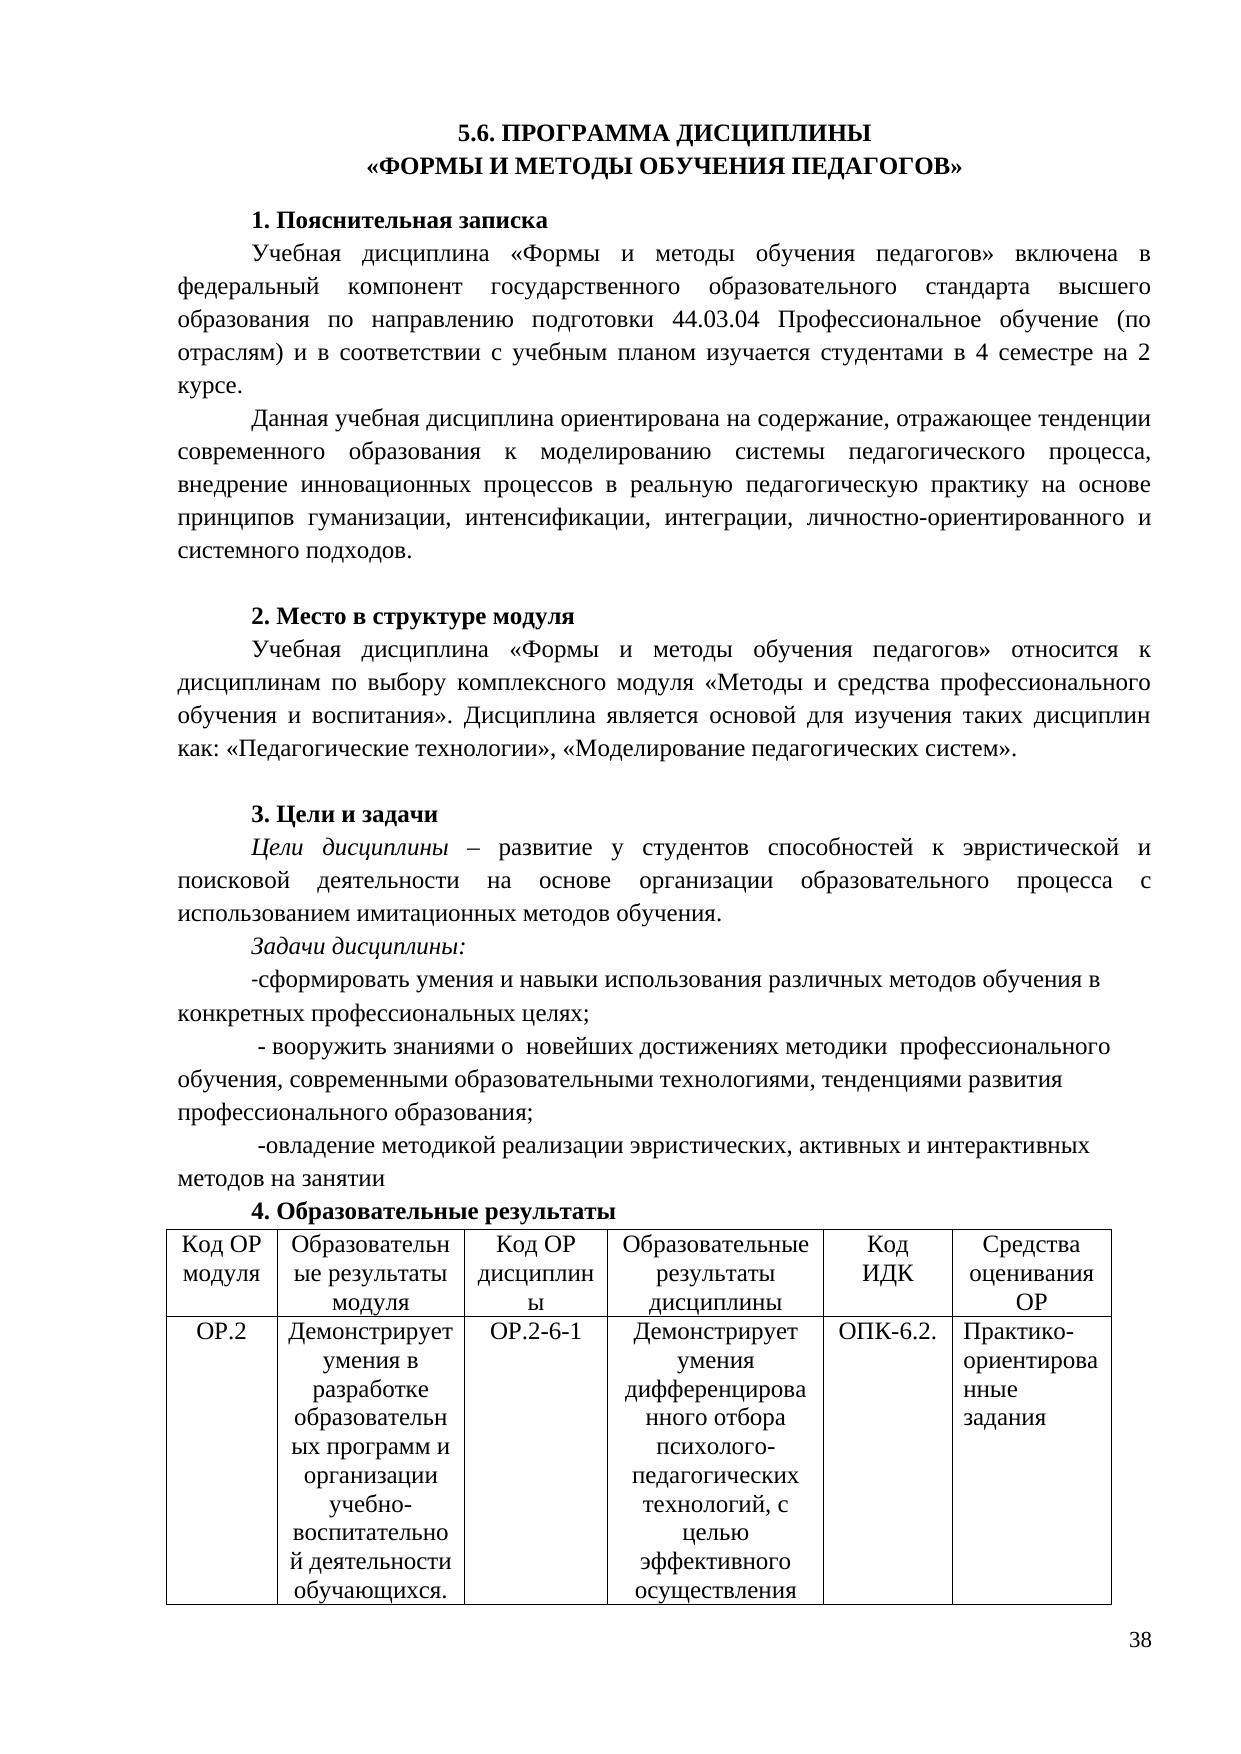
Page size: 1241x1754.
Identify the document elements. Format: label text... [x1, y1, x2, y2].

text «ФОРМЫ И МЕТОДЫ ОБУЧЕНИЯ ПЕДАГОГОВ» [177, 151, 1152, 180]
text 2. Место в структуре модуля [177, 601, 1152, 630]
text - вооружить знаниями о новейших достижениях методики профессионального обучения, современными образовательными технологиями, тенденциями развития профессионального образования; [177, 1031, 1152, 1126]
text Задачи дисциплины: [177, 931, 1152, 960]
text Учебная дисциплина «Формы и методы обучения педагогов» относится к дисциплинам по выбору комплексного модуля «Методы и средства профессионального обучения и воспитания». Дисциплина является основой для изучения таких дисциплин как: «Педагогические технологии», «Моделирование педагогических систем». [177, 634, 1152, 762]
table_header Код ОР модуля [167, 1230, 277, 1316]
table_cell ОР.2-6-1 [465, 1317, 607, 1604]
text -сформировать умения и навыки использования различных методов обучения в конкретных профессиональных целях; [177, 964, 1152, 1027]
text 4. Образовательные результаты [177, 1196, 1152, 1225]
text 5.6. ПРОГРАММА ДИСЦИПЛИНЫ [177, 118, 1152, 147]
table_header Средства оценивания ОР [953, 1230, 1111, 1316]
table_header Код ИДК [824, 1230, 952, 1316]
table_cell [278, 1317, 464, 1604]
table_cell ОР.2 [167, 1317, 277, 1604]
text -овладение методикой реализации эвристических, активных и интерактивных методов на занятии [177, 1130, 1152, 1192]
text Учебная дисциплина «Формы и методы обучения педагогов» включена в федеральный компонент государственного образовательного стандарта высшего образования по направлению подготовки 44.03.04 Профессиональное обучение (по отраслям) и в соответствии с учебным планом изучается студентами в 4 семестре на 2 курсе. [177, 238, 1152, 399]
text Цели дисциплины – развитие у студентов способностей к эвристической и поисковой деятельности на основе организации образовательного процесса с использованием имитационных методов обучения. [177, 832, 1152, 927]
text Данная учебная дисциплина ориентирована на содержание, отражающее тенденции современного образования к моделированию системы педагогического процесса, внедрение инновационных процессов в реальную педагогическую практику на основе принципов гуманизации, интенсификации, интеграции, личностно-ориентированного и системного подходов. [177, 403, 1152, 564]
table_header Образовательные результаты модуля [278, 1230, 464, 1316]
table_header Образовательные результаты дисциплины [608, 1230, 823, 1316]
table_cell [953, 1317, 1111, 1604]
table_cell ОПК-6.2. [824, 1317, 952, 1604]
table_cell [608, 1317, 823, 1604]
table_header Код ОР дисциплины [465, 1230, 607, 1316]
text 1. Пояснительная записка [177, 205, 1152, 234]
text 3. Цели и задачи [177, 799, 1152, 828]
